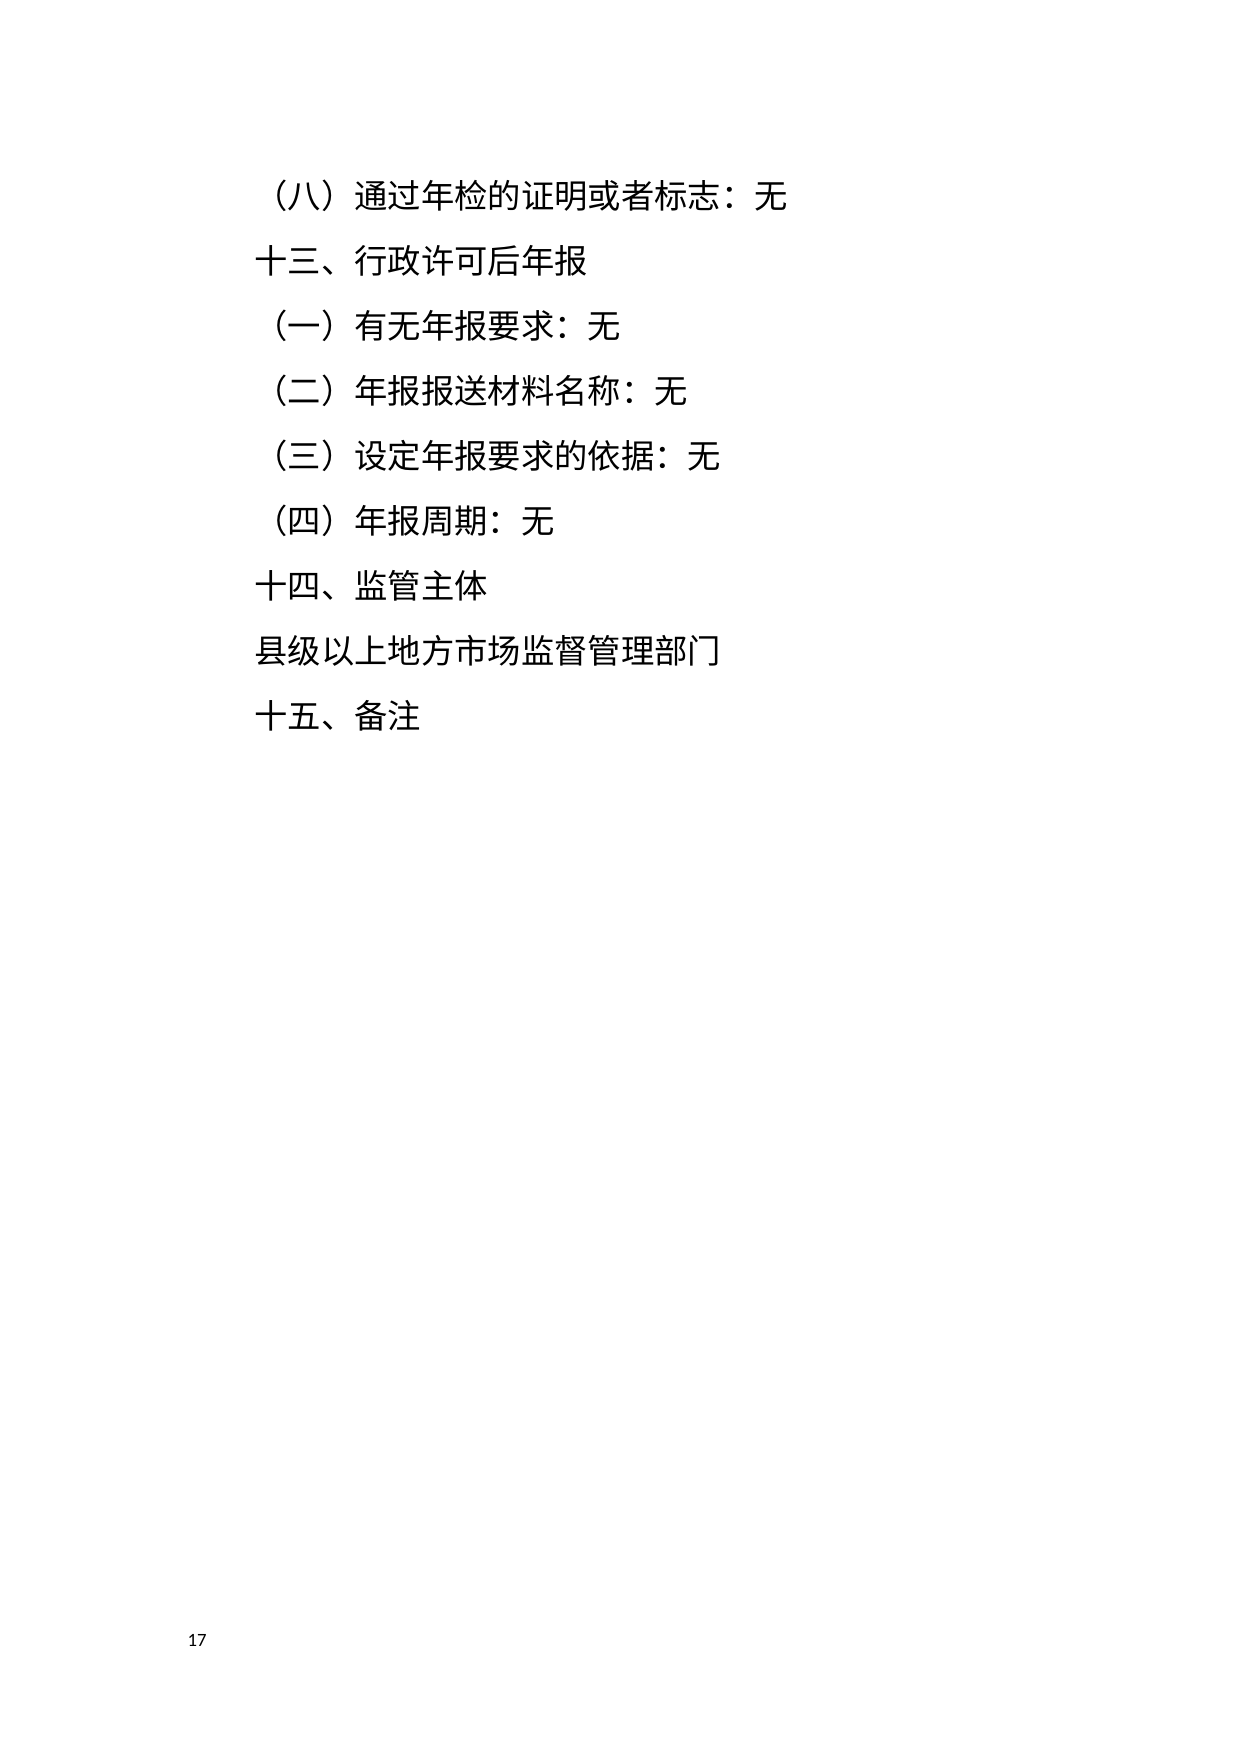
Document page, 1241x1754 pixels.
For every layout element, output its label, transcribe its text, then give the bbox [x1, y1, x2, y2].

list （二）年报报送材料名称：无 [187, 357, 1053, 422]
list （一）有无年报要求：无 [187, 292, 1053, 357]
list 十三、行政许可后年报 [187, 227, 1053, 292]
list 十五、备注 [187, 682, 1053, 747]
list （四）年报周期：无 [187, 487, 1053, 552]
list 十四、监管主体 [187, 552, 1053, 617]
list （八）通过年检的证明或者标志：无 [187, 162, 1053, 227]
list （三）设定年报要求的依据：无 [187, 422, 1053, 487]
text 县级以上地方市场监督管理部门 [187, 617, 1053, 682]
